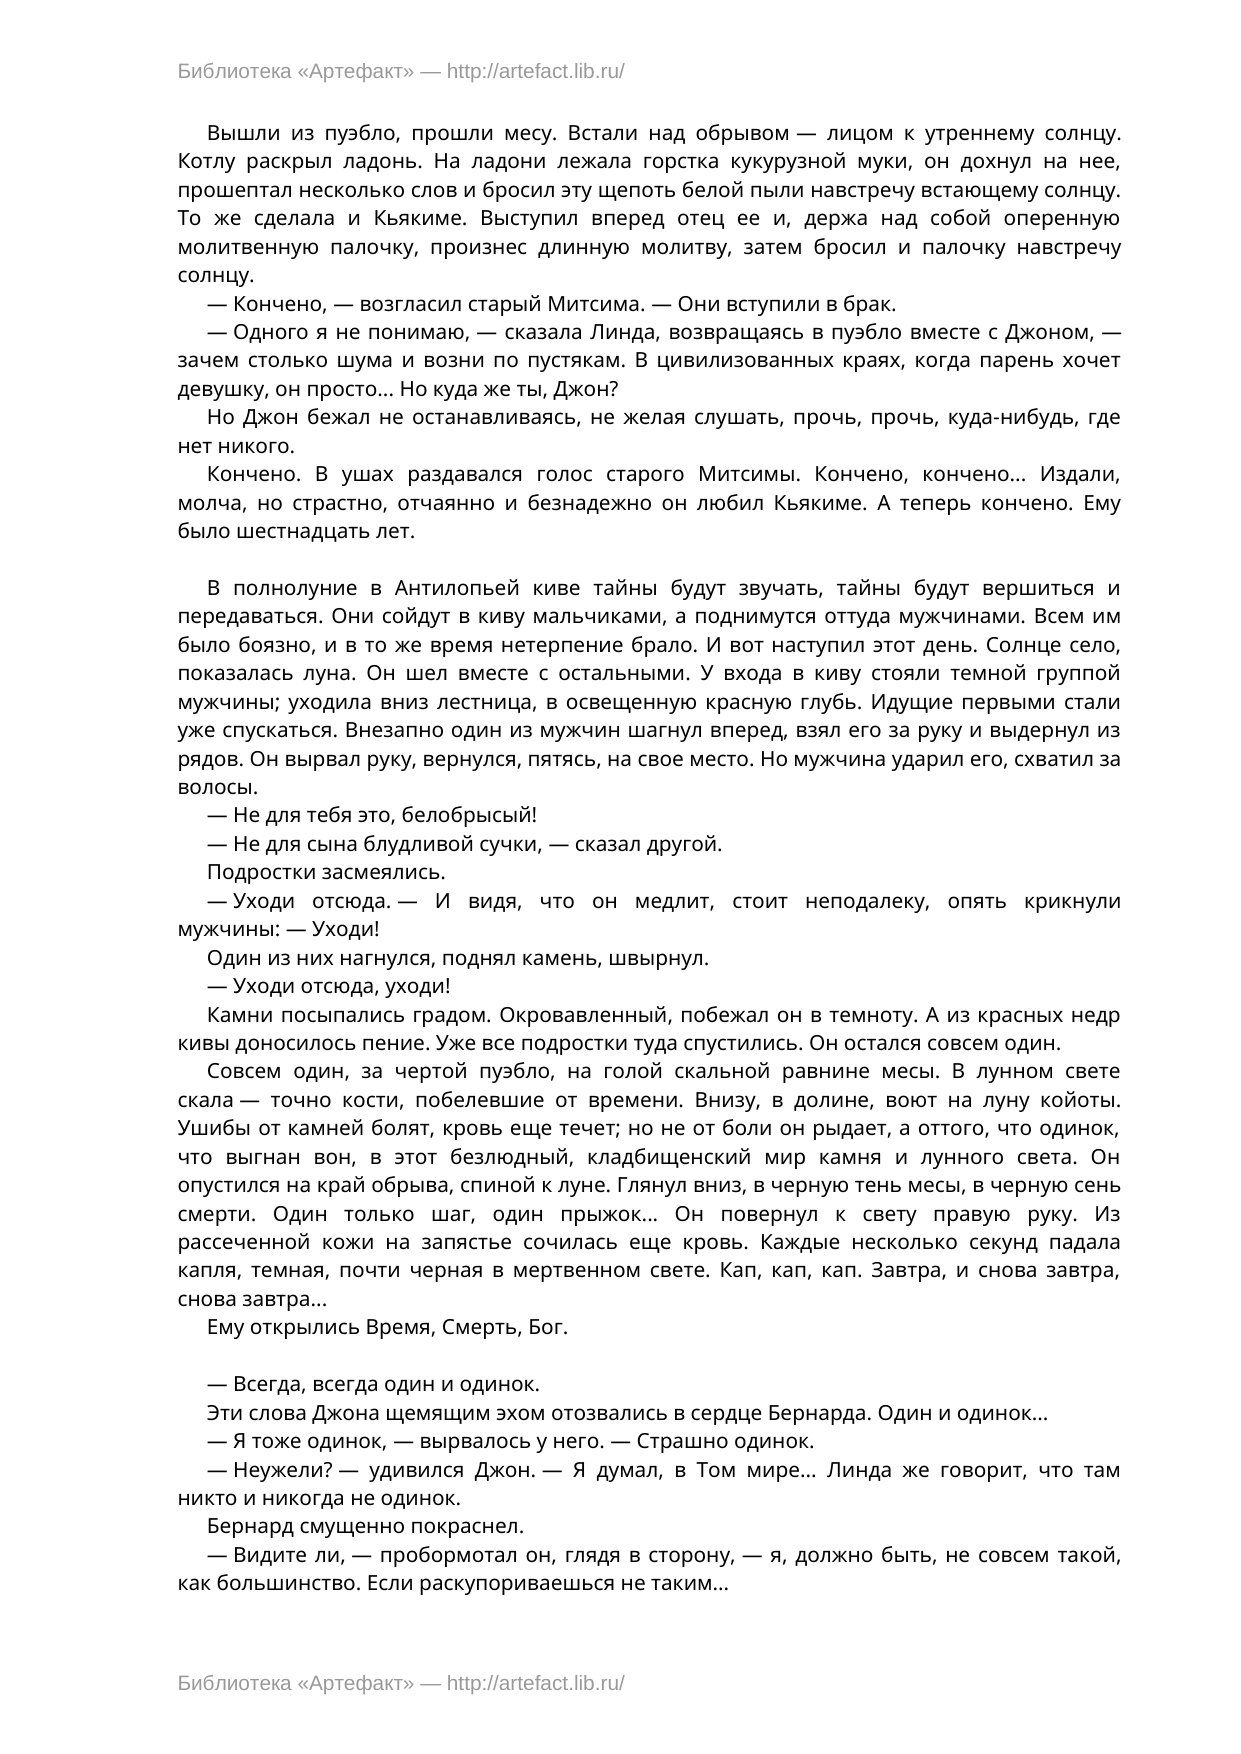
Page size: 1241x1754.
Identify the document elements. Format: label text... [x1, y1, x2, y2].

text — Видите ли, — пробормотал он, глядя в сторону, — я, должно быть, не совсем такой, как большинство. Если раскупориваешься не таким... [177, 1540, 1122, 1597]
text Кончено. В ушах раздавался голос старого Митсимы. Кончено, кончено... Издали, молча, но страстно, отчаянно и безнадежно он любил Кьякиме. А теперь кончено. Ему было шестнадцать лет. [177, 459, 1122, 545]
text — Кончено, — возгласил старый Митсима. — Они вступили в брак. [177, 289, 1122, 317]
text Один из них нагнулся, поднял камень, швырнул. [177, 943, 1122, 971]
text Камни посыпались градом. Окровавленный, побежал он в темноту. А из красных недр кивы доносилось пение. Уже все подростки туда спустились. Он остался совсем один. [177, 1000, 1122, 1057]
text — Всегда, всегда один и одинок. [177, 1369, 1122, 1398]
text — Уходи отсюда, уходи! [177, 971, 1122, 1000]
text — Одного я не понимаю, — сказала Линда, возвращаясь в пуэбло вместе с Джоном, — зачем столько шума и возни по пустякам. В цивилизованных краях, когда парень хочет девушку, он просто... Но куда же ты, Джон? [177, 317, 1122, 402]
text Но Джон бежал не останавливаясь, не желая слушать, прочь, прочь, куда-нибудь, где нет никого. [177, 402, 1122, 459]
text Подростки засмеялись. [177, 857, 1122, 886]
text — Я тоже одинок, — вырвалось у него. — Страшно одинок. [177, 1426, 1122, 1455]
text Совсем один, за чертой пуэбло, на голой скальной равнине месы. В лунном свете скала — точно кости, побелевшие от времени. Внизу, в долине, воют на луну койоты. Ушибы от камней болят, кровь еще течет; но не от боли он рыдает, а оттого, что одинок, что выгнан вон, в этот безлюдный, кладбищенский мир камня и лунного света. Он опустился на край обрыва, спиной к луне. Глянул вниз, в черную тень месы, в черную сень смерти. Один только шаг, один прыжок... Он повернул к свету правую руку. Из рассеченной кожи на запястье сочилась еще кровь. Каждые несколько секунд падала капля, темная, почти черная в мертвенном свете. Кап, кап, кап. Завтра, и снова завтра, снова завтра... [177, 1057, 1122, 1312]
text Эти слова Джона щемящим эхом отозвались в сердце Бернарда. Один и одинок... [177, 1398, 1122, 1426]
text Ему открылись Время, Смерть, Бог. [177, 1312, 1122, 1341]
text — Неужели? — удивился Джон. — Я думал, в Том мире... Линда же говорит, что там никто и никогда не одинок. [177, 1455, 1122, 1512]
text Бернард смущенно покраснел. [177, 1512, 1122, 1540]
text Вышли из пуэбло, прошли месу. Встали над обрывом — лицом к утреннему солнцу. Котлу раскрыл ладонь. На ладони лежала горстка кукурузной муки, он дохнул на нее, прошептал несколько слов и бросил эту щепоть белой пыли навстречу встающему солнцу. То же сделала и Кьякиме. Выступил вперед отец ее и, держа над собой оперенную молитвенную палочку, произнес длинную молитву, затем бросил и палочку навстречу солнцу. [177, 118, 1122, 289]
text В полнолуние в Антилопьей киве тайны будут звучать, тайны будут вершиться и передаваться. Они сойдут в киву мальчиками, а поднимутся оттуда мужчинами. Всем им было боязно, и в то же время нетерпение брало. И вот наступил этот день. Солнце село, показалась луна. Он шел вместе с остальными. У входа в киву стояли темной группой мужчины; уходила вниз лестница, в освещенную красную глубь. Идущие первыми стали уже спускаться. Внезапно один из мужчин шагнул вперед, взял его за руку и выдернул из рядов. Он вырвал руку, вернулся, пятясь, на свое место. Но мужчина ударил его, схватил за волосы. [177, 573, 1122, 801]
text — Не для тебя это, белобрысый! [177, 801, 1122, 829]
text — Уходи отсюда. — И видя, что он медлит, стоит неподалеку, опять крикнули мужчины: — Уходи! [177, 886, 1122, 943]
text — Не для сына блудливой сучки, — сказал другой. [177, 829, 1122, 857]
